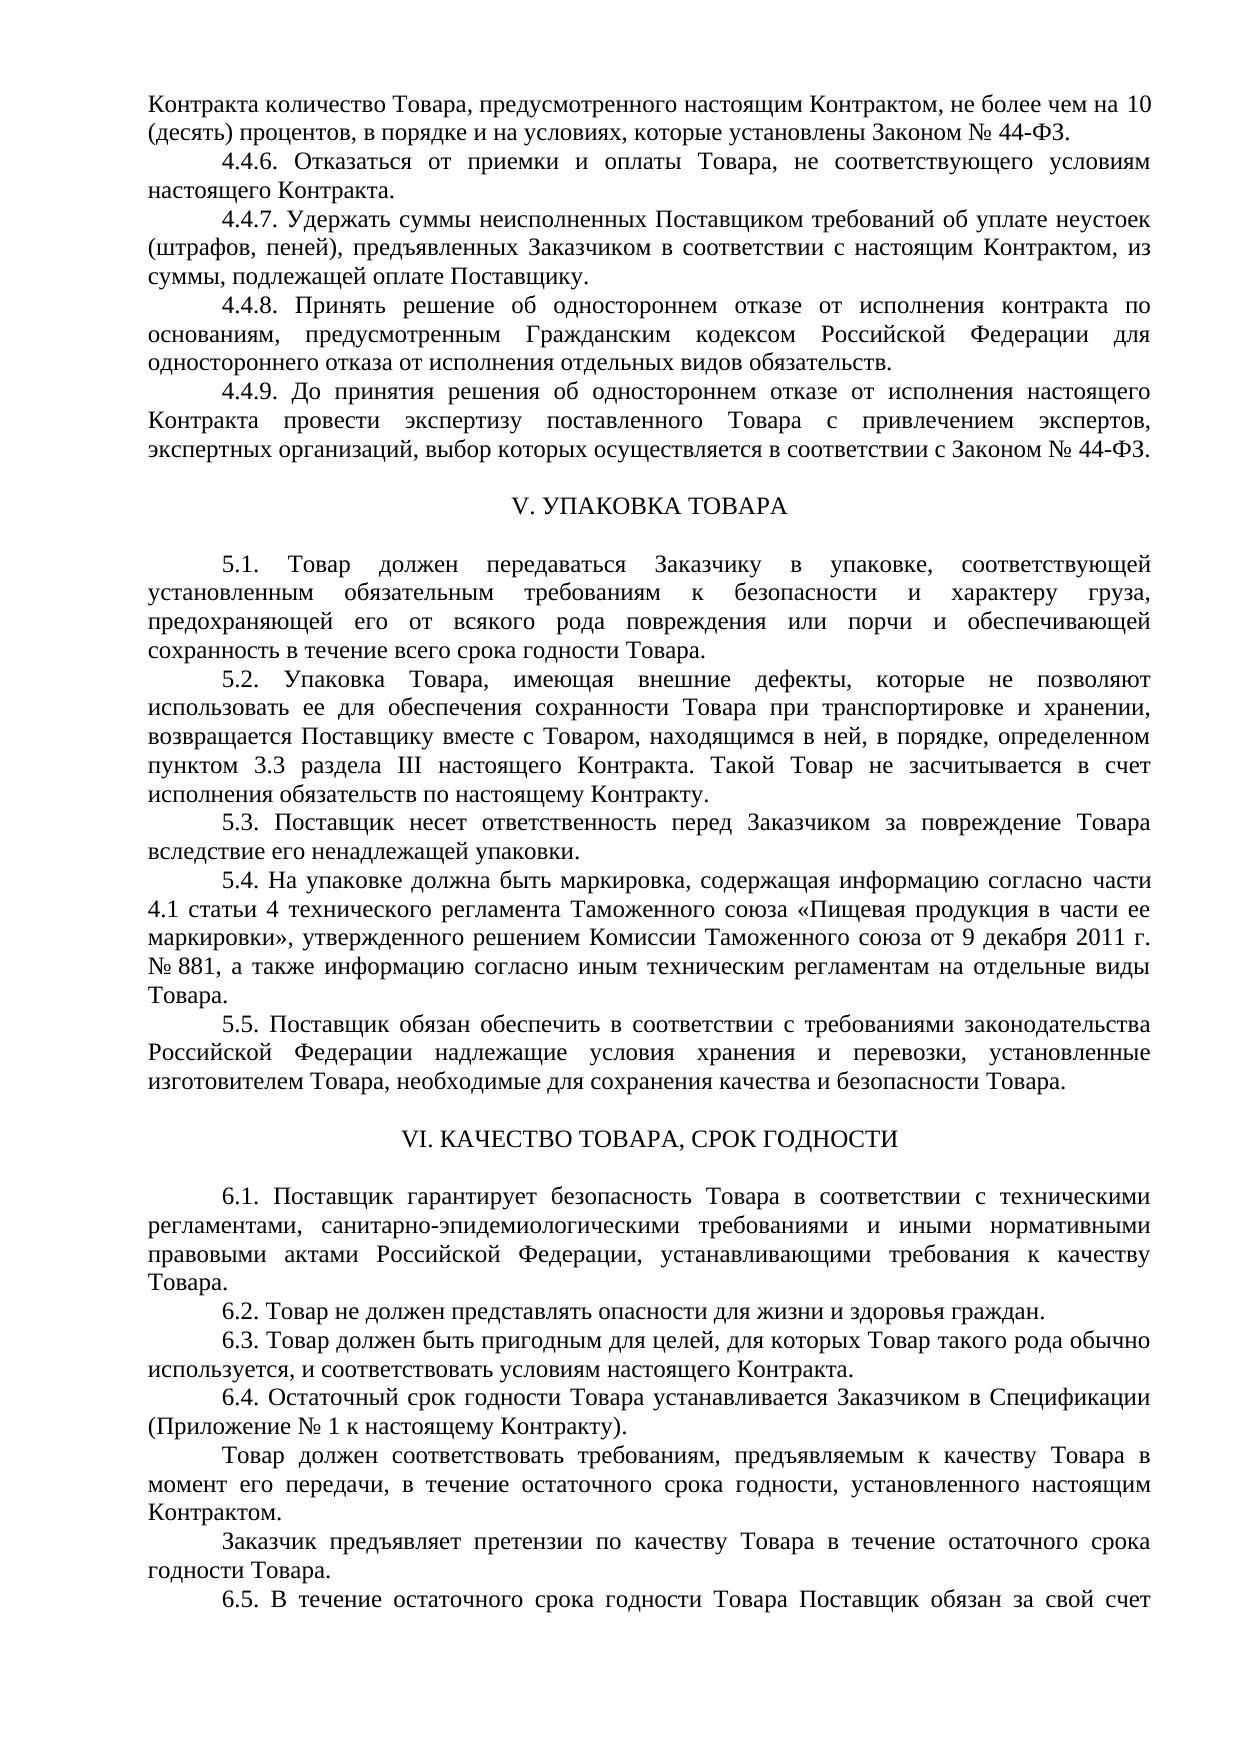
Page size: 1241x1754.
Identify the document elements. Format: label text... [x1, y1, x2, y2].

text 6.3. Товар должен быть пригодным для целей, для которых Товар такого рода обычно используется, и соответствовать условиям настоящего Контракта. [148, 1325, 1152, 1382]
text 5.3. Поставщик несет ответственность перед Заказчиком за повреждение Товара вследствие его ненадлежащей упаковки. [148, 807, 1152, 865]
text 6.2. Товар не должен представлять опасности для жизни и здоровья граждан. [148, 1296, 1152, 1325]
text 5.5. Поставщик обязан обеспечить в соответствии с требованиями законодательства Российской Федерации надлежащие условия хранения и перевозки, установленные изготовителем Товара, необходимые для сохранения качества и безопасности Товара. [148, 1009, 1152, 1095]
text 4.4.9. До принятия решения об одностороннем отказе от исполнения настоящего Контракта провести экспертизу поставленного Товара с привлечением экспертов, экспертных организаций, выбор которых осуществляется в соответствии с Законом № 44-ФЗ. [148, 376, 1152, 462]
text Товар должен соответствовать требованиям, предъявляемым к качеству Товара в момент его передачи, в течение остаточного срока годности, установленного настоящим Контрактом. [148, 1440, 1152, 1526]
text 5.2. Упаковка Товара, имеющая внешние дефекты, которые не позволяют использовать ее для обеспечения сохранности Товара при транспортировке и хранении, возвращается Поставщику вместе с Товаром, находящимся в ней, в порядке, определенном пунктом 3.3 раздела III настоящего Контракта. Такой Товар не засчитывается в счет исполнения обязательств по настоящему Контракту. [148, 664, 1152, 807]
text 5.1. Товар должен передаваться Заказчику в упаковке, соответствующей установленным обязательным требованиям к безопасности и характеру груза, предохраняющей его от всякого рода повреждения или порчи и обеспечивающей сохранность в течение всего срока годности Товара. [148, 549, 1152, 664]
text 6.4. Остаточный срок годности Товара устанавливается Заказчиком в Спецификации (Приложение № 1 к настоящему Контракту). [148, 1382, 1152, 1440]
text 4.4.7. Удержать суммы неисполненных Поставщиком требований об уплате неустоек (штрафов, пеней), предъявленных Заказчиком в соответствии с настоящим Контрактом, из суммы, подлежащей оплате Поставщику. [148, 204, 1152, 290]
text 6.1. Поставщик гарантирует безопасность Товара в соответствии с техническими регламентами, санитарно-эпидемиологическими требованиями и иными нормативными правовыми актами Российской Федерации, устанавливающими требования к качеству Товара. [148, 1181, 1152, 1296]
text VI. КАЧЕСТВО ТОВАРА, СРОК ГОДНОСТИ [148, 1124, 1152, 1152]
text 4.4.8. Принять решение об одностороннем отказе от исполнения контракта по основаниям, предусмотренным Гражданским кодексом Российской Федерации для одностороннего отказа от исполнения отдельных видов обязательств. [148, 290, 1152, 376]
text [148, 1584, 1152, 1612]
text 4.4.6. Отказаться от приемки и оплаты Товара, не соответствующего условиям настоящего Контракта. [148, 146, 1152, 204]
text 5.4. На упаковке должна быть маркировка, содержащая информацию согласно части 4.1 статьи 4 технического регламента Таможенного союза «Пищевая продукция в части ее маркировки», утвержденного решением Комиссии Таможенного союза от 9 декабря 2011 г. № 881, а также информацию согласно иным техническим регламентам на отдельные виды Товара. [148, 865, 1152, 1009]
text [148, 89, 1152, 146]
text V. УПАКОВКА ТОВАРА [148, 491, 1152, 520]
text Заказчик предъявляет претензии по качеству Товара в течение остаточного срока годности Товара. [148, 1526, 1152, 1584]
